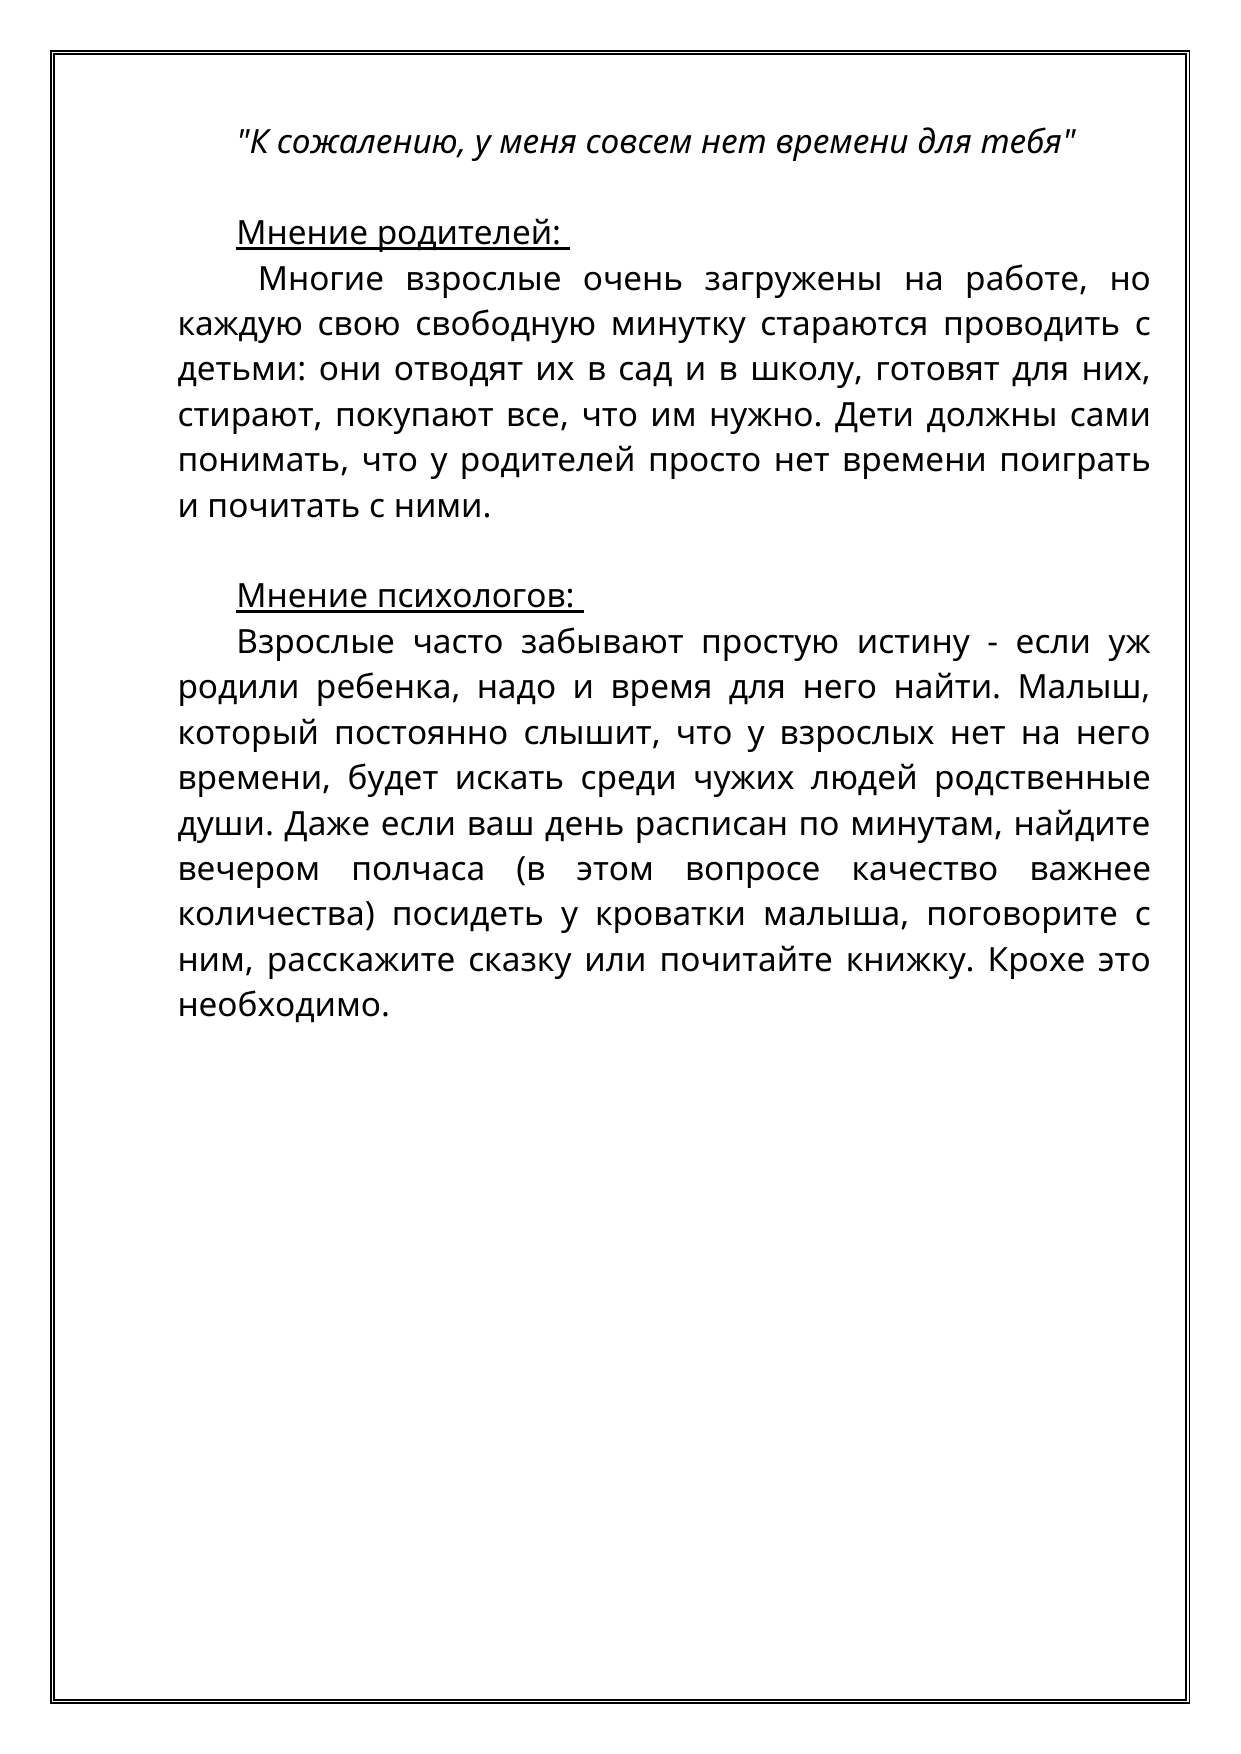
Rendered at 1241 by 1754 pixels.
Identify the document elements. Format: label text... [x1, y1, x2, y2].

text Взрослые часто забывают простую истину - если уж родили ребенка, надо и время для него найти. Малыш, который постоянно слышит, что у взрослых нет на него времени, будет искать среди чужих людей родственные души. Даже если ваш день расписан по минутам, найдите вечером полчаса (в этом вопросе качество важнее количества) посидеть у кроватки малыша, поговорите с ним, расскажите сказку или почитайте книжку. Крохе это необходимо. [177, 618, 1152, 1026]
text Многие взрослые очень загружены на работе, но каждую свою свободную минутку стараются проводить с детьми: они отводят их в сад и в школу, готовят для них, стирают, покупают все, что им нужно. Дети должны сами понимать, что у родителей просто нет времени поиграть и почитать с ними. [177, 254, 1152, 527]
text "К сожалению, у меня совсем нет времени для тебя" [177, 118, 1152, 163]
text Мнение родителей: [177, 209, 1152, 254]
text Мнение психологов: [177, 572, 1152, 618]
